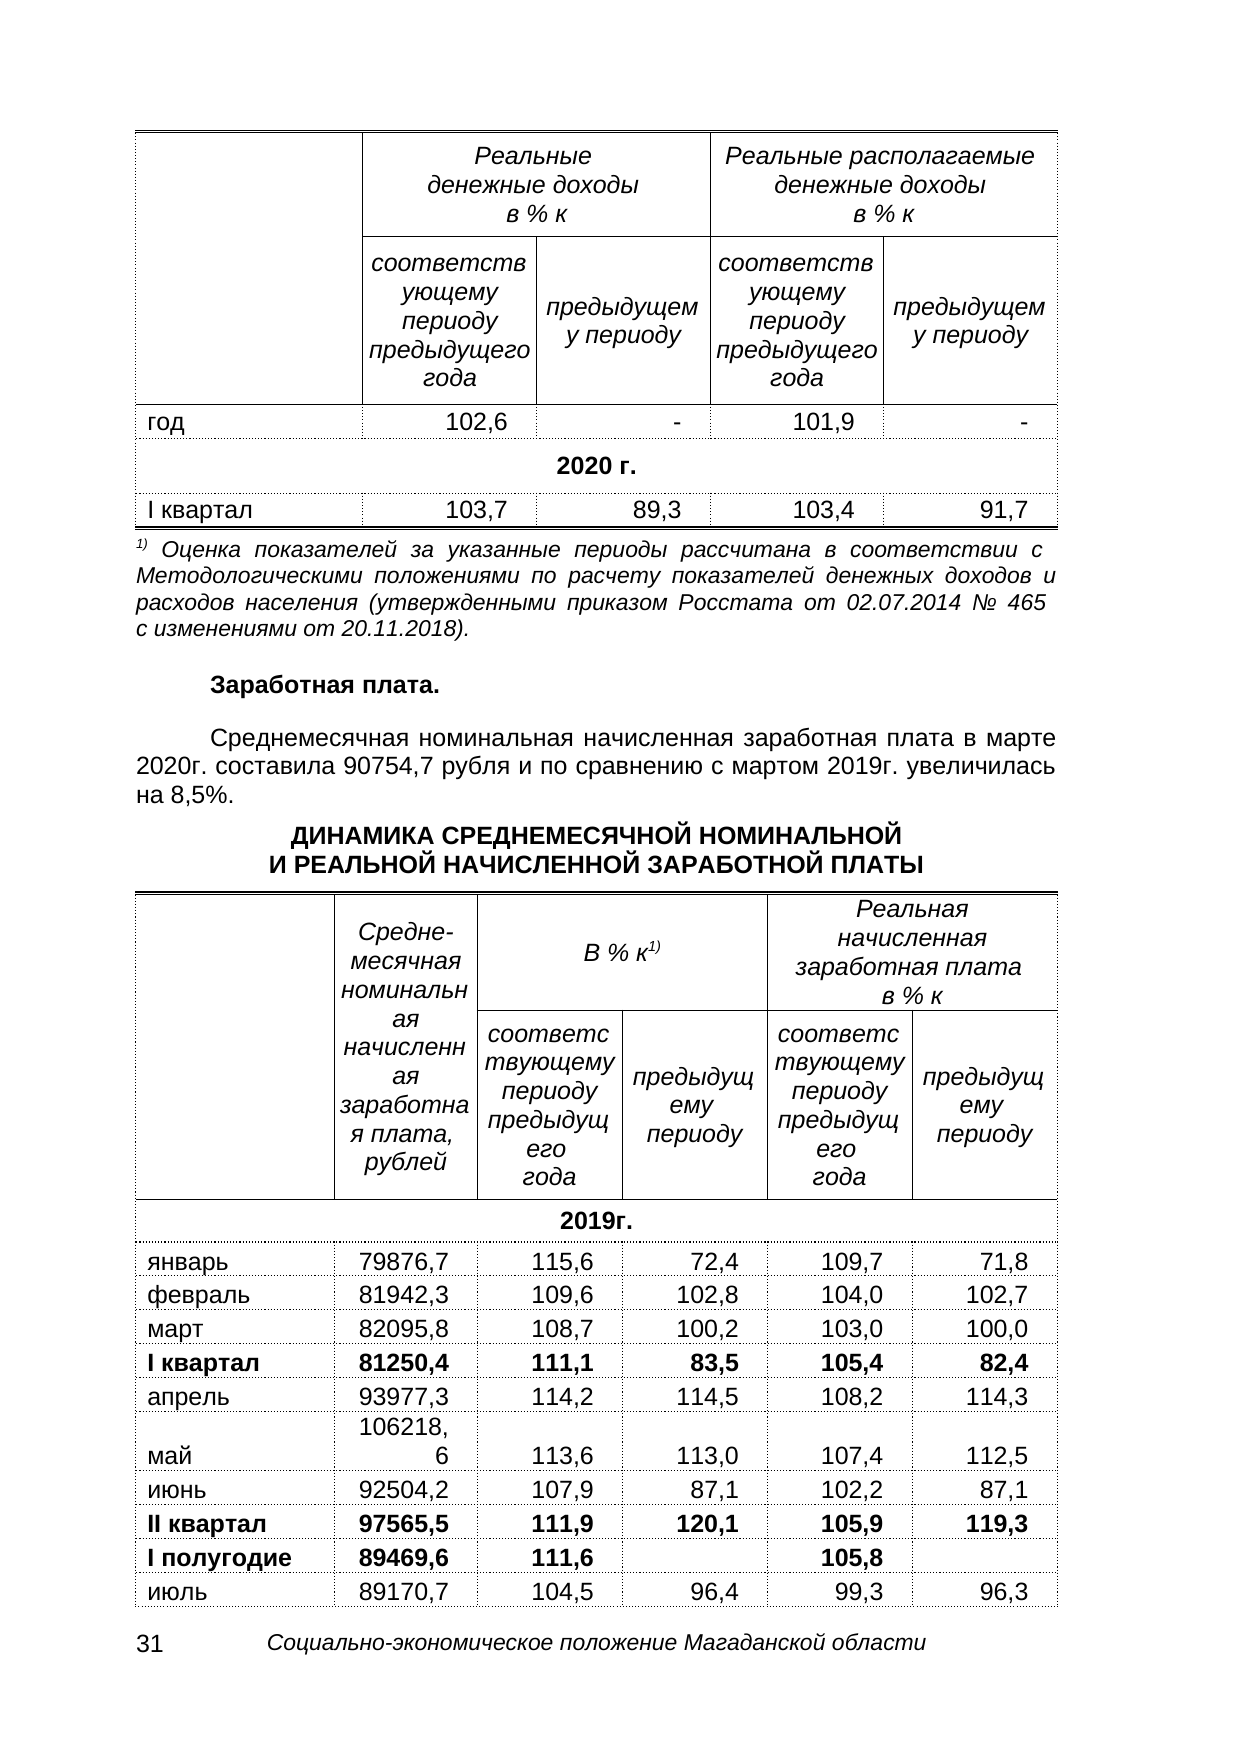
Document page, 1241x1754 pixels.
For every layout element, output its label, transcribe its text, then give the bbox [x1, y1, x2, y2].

table_cell 109,7 [767, 1241, 912, 1275]
table_cell 96,3 [912, 1572, 1057, 1606]
table_cell февраль [136, 1275, 334, 1309]
table_cell 106218,6 [335, 1411, 477, 1470]
table_cell 105,8 [767, 1538, 912, 1572]
table_header [136, 133, 362, 404]
table_cell 108,2 [767, 1377, 912, 1411]
table_header [136, 895, 334, 1199]
table_cell 89170,7 [335, 1572, 477, 1606]
table_cell соответствующему периоду предыдущего года [768, 1011, 912, 1199]
table_cell 2019г. [136, 1200, 1057, 1241]
text Заработная плата. [136, 670, 1057, 699]
table_cell 2020 г. [136, 438, 1057, 492]
table_cell 89,3 [537, 493, 710, 526]
table_cell год [136, 405, 363, 438]
table_cell соответствующему периоду предыдущего года [363, 237, 536, 404]
table_cell март [136, 1309, 334, 1343]
table_cell 71,8 [912, 1241, 1057, 1275]
text ДИНАМИКА СРЕДНЕМЕСЯЧНОЙ НОМИНАЛЬНОЙ И РЕАЛЬНОЙ НАЧИСЛЕННОЙ ЗАРАБОТНОЙ ПЛАТЫ [136, 821, 1057, 879]
table_cell 87,1 [622, 1470, 767, 1504]
table_cell 82095,8 [335, 1309, 477, 1343]
table_cell - [884, 405, 1057, 438]
table_cell 102,6 [363, 405, 537, 438]
table_cell 105,4 [767, 1343, 912, 1377]
table_cell 102,8 [622, 1275, 767, 1309]
table_cell предыдущему периоду [537, 237, 710, 404]
table_cell [622, 1538, 767, 1572]
table_cell 101,9 [710, 405, 884, 438]
table_cell предыдущему периоду [913, 1011, 1057, 1199]
table_cell 104,0 [767, 1275, 912, 1309]
table_cell 119,3 [912, 1504, 1057, 1538]
table_cell 114,5 [622, 1377, 767, 1411]
table_cell 109,6 [477, 1275, 622, 1309]
table_cell 107,9 [477, 1470, 622, 1504]
table_cell 72,4 [622, 1241, 767, 1275]
table_cell I квартал [136, 493, 363, 526]
table_cell 96,4 [622, 1572, 767, 1606]
table_cell - [537, 405, 710, 438]
table_cell апрель [136, 1377, 334, 1411]
table_cell 89469,6 [335, 1538, 477, 1572]
table_cell 104,5 [477, 1572, 622, 1606]
table_cell 102,7 [912, 1275, 1057, 1309]
table_cell 115,6 [477, 1241, 622, 1275]
table_cell предыдущему периоду [623, 1011, 767, 1199]
table_cell 97565,5 [335, 1504, 477, 1538]
table_cell январь [136, 1241, 334, 1275]
table_cell 92504,2 [335, 1470, 477, 1504]
table_cell предыдущему периоду [884, 237, 1057, 404]
table_cell соответствующему периоду предыдущего года [711, 237, 883, 404]
table_cell июль [136, 1572, 334, 1606]
table_cell 91,7 [884, 493, 1057, 526]
table_cell 83,5 [622, 1343, 767, 1377]
table_cell II квартал [136, 1504, 334, 1538]
table_cell 82,4 [912, 1343, 1057, 1377]
table_cell 114,3 [912, 1377, 1057, 1411]
table_cell 120,1 [622, 1504, 767, 1538]
table_cell 103,7 [363, 493, 537, 526]
table_cell I квартал [136, 1343, 334, 1377]
text 1) Оценка показателей за указанные периоды рассчитана в соответствии с Методологическими положениями по расчету показателей денежных доходов и расходов населения (утвержденными приказом Росстата от 02.07.2014 № 465 с изменениями от 20.11.2018). [136, 536, 1057, 641]
table_cell 111,1 [477, 1343, 622, 1377]
table_cell 114,2 [477, 1377, 622, 1411]
text Среднемесячная номинальная начисленная заработная плата в марте 2020г. составила 90754,7 рубля и по сравнению с мартом 2019г. увеличилась на 8,5%. [136, 723, 1057, 809]
table_cell соответствующему периоду предыдущего года [478, 1011, 622, 1199]
table_header Реальная начисленная заработная плата в % к [768, 895, 1057, 1009]
table_cell 102,2 [767, 1470, 912, 1504]
table_cell 111,6 [477, 1538, 622, 1572]
table_cell 107,4 [767, 1411, 912, 1470]
table_cell 113,6 [477, 1411, 622, 1470]
table_cell 112,5 [912, 1411, 1057, 1470]
table_cell 93977,3 [335, 1377, 477, 1411]
table_header Реальные располагаемые денежные доходы в % к [711, 133, 1057, 236]
table_cell 100,2 [622, 1309, 767, 1343]
table_cell I полугодие [136, 1538, 334, 1572]
table_header Средне-месячная номинальная начисленная заработная плата, рублей [335, 895, 477, 1199]
table_cell 79876,7 [335, 1241, 477, 1275]
table_cell [912, 1538, 1057, 1572]
table_cell 81250,4 [335, 1343, 477, 1377]
table_cell 87,1 [912, 1470, 1057, 1504]
table_cell июнь [136, 1470, 334, 1504]
table_cell 113,0 [622, 1411, 767, 1470]
table_header В % к1) [478, 895, 767, 1009]
table_cell 105,9 [767, 1504, 912, 1538]
table_cell 103,4 [710, 493, 884, 526]
table_cell май [136, 1411, 334, 1470]
table_cell 111,9 [477, 1504, 622, 1538]
table_cell 108,7 [477, 1309, 622, 1343]
table_cell 100,0 [912, 1309, 1057, 1343]
table_header Реальные денежные доходы в % к [363, 133, 710, 236]
table_cell 99,3 [767, 1572, 912, 1606]
table_cell 103,0 [767, 1309, 912, 1343]
table_cell 81942,3 [335, 1275, 477, 1309]
